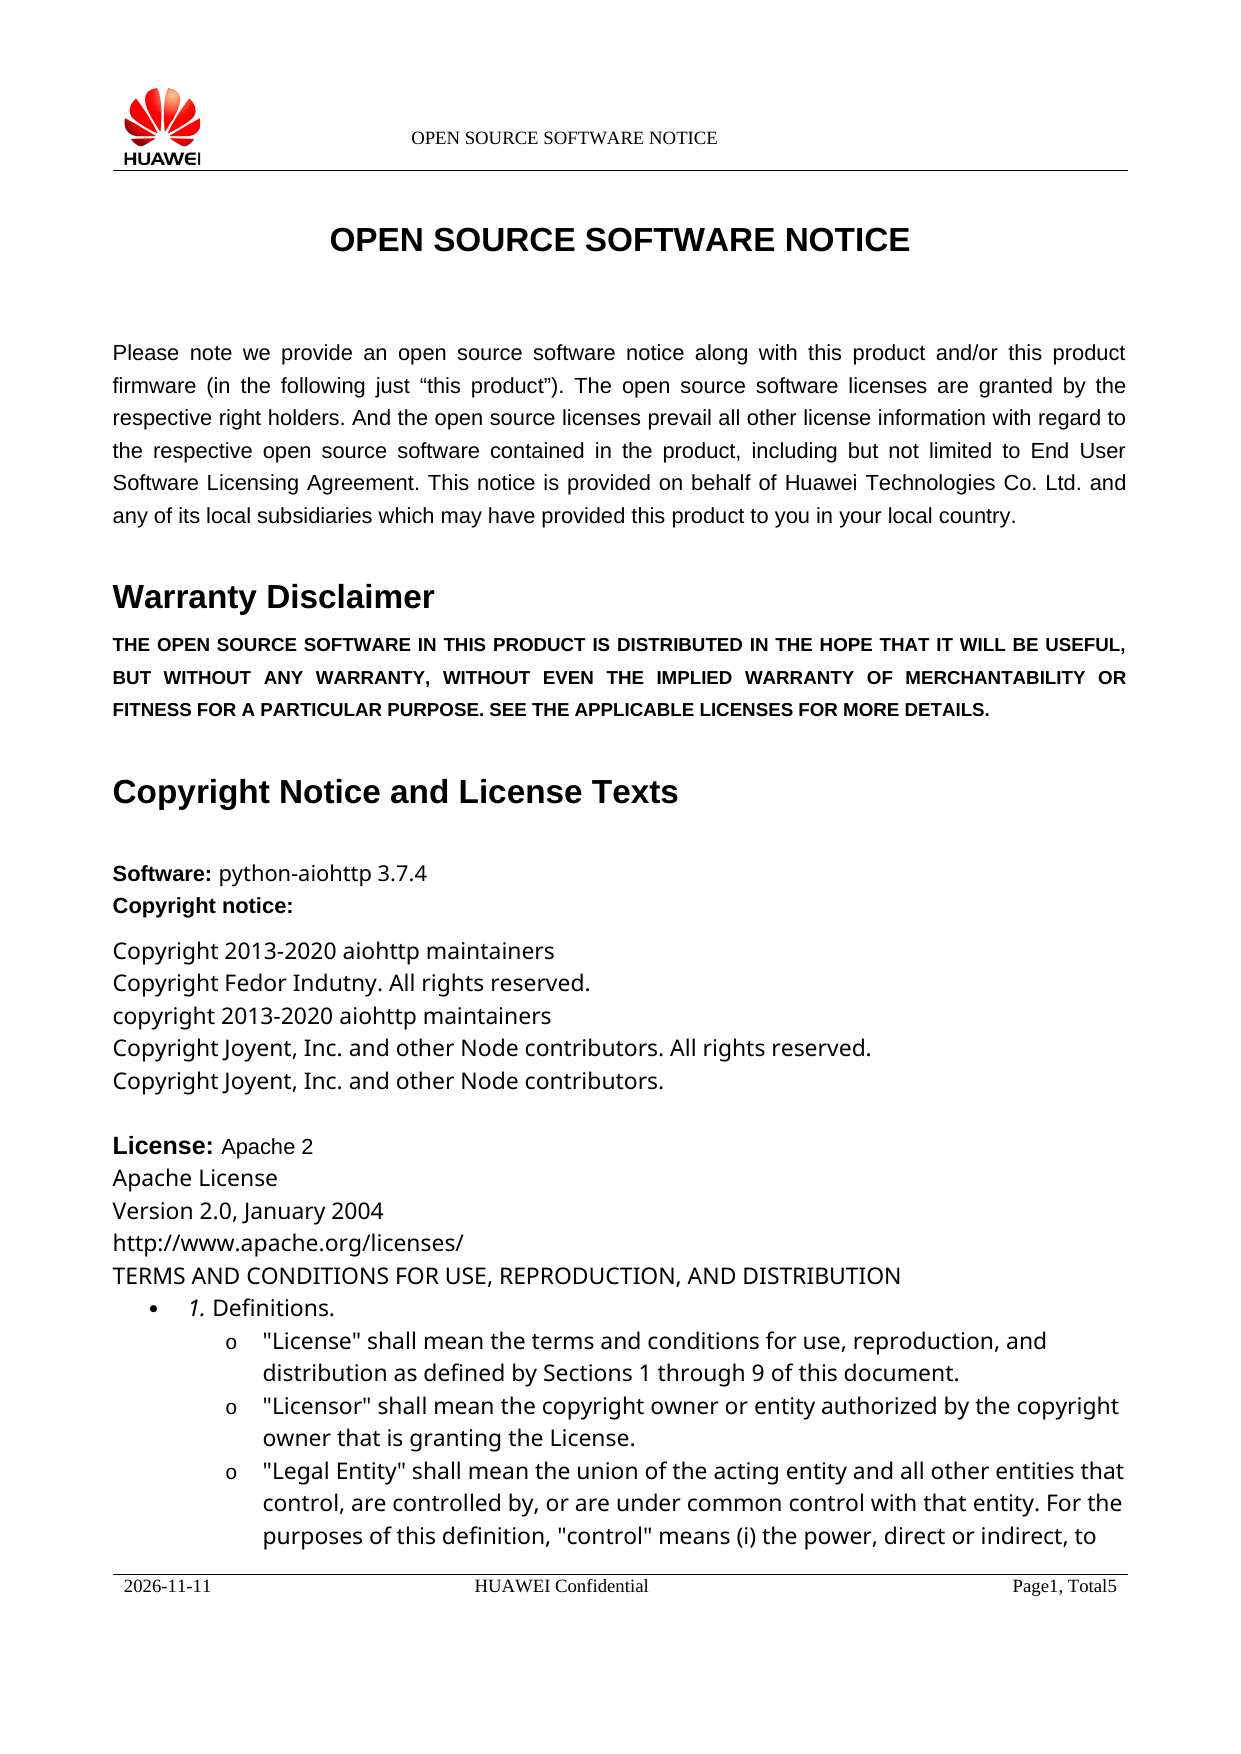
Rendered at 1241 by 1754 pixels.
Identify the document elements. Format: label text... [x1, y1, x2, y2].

list 1. Definitions. [150, 1291, 1128, 1324]
text Copyright notice: [112, 889, 1128, 921]
text Copyright Notice and License Texts [112, 759, 1128, 824]
text Copyright 2013-2020 aiohttp maintainers Copyright Fedor Indutny. All rights reserved. copyright 2013-2020 aiohttp maintainers Copyright Joyent, Inc. and other Node contributors. All rights reserved. Copyright Joyent, Inc. and other Node contributors. [112, 934, 1128, 1129]
text OPEN SOURCE SOFTWARE NOTICE [112, 206, 1128, 271]
title Software: python-aiohttp 3.7.4 [112, 856, 1128, 889]
list "License" shall mean the terms and conditions for use, reproduction, and distribution as defined by Sections 1 through 9 of this document. [225, 1324, 1128, 1389]
list "Licensor" shall mean the copyright owner or entity authorized by the copyright owner that is granting the License. [225, 1389, 1128, 1454]
text The open source software in this product is distributed in the hope that it will be useful, but WITHOUT ANY WARRANTY, without even the implied warranty of MERCHANTABILITY or FITNESS FOR A PARTICULAR PURPOSE. See the applicable licenses for more details. [112, 629, 1128, 726]
text Warranty Disclaimer [112, 564, 1128, 629]
text Please note we provide an open source software notice along with this product and/or this product firmware (in the following just “this product”). The open source software licenses are granted by the respective right holders. And the open source licenses prevail all other license information with regard to the respective open source software contained in the product, including but not limited to End User Software Licensing Agreement. This notice is provided on behalf of Huawei Technologies Co. Ltd. and any of its local subsidiaries which may have provided this product to you in your local country. [112, 336, 1128, 531]
text Apache License Version 2.0, January 2004 http://www.apache.org/licenses/ [112, 1161, 1128, 1259]
text TERMS AND CONDITIONS FOR USE, REPRODUCTION, AND DISTRIBUTION [112, 1259, 1128, 1291]
text License: Apache 2 [112, 1129, 1128, 1161]
picture [124, 88, 201, 165]
